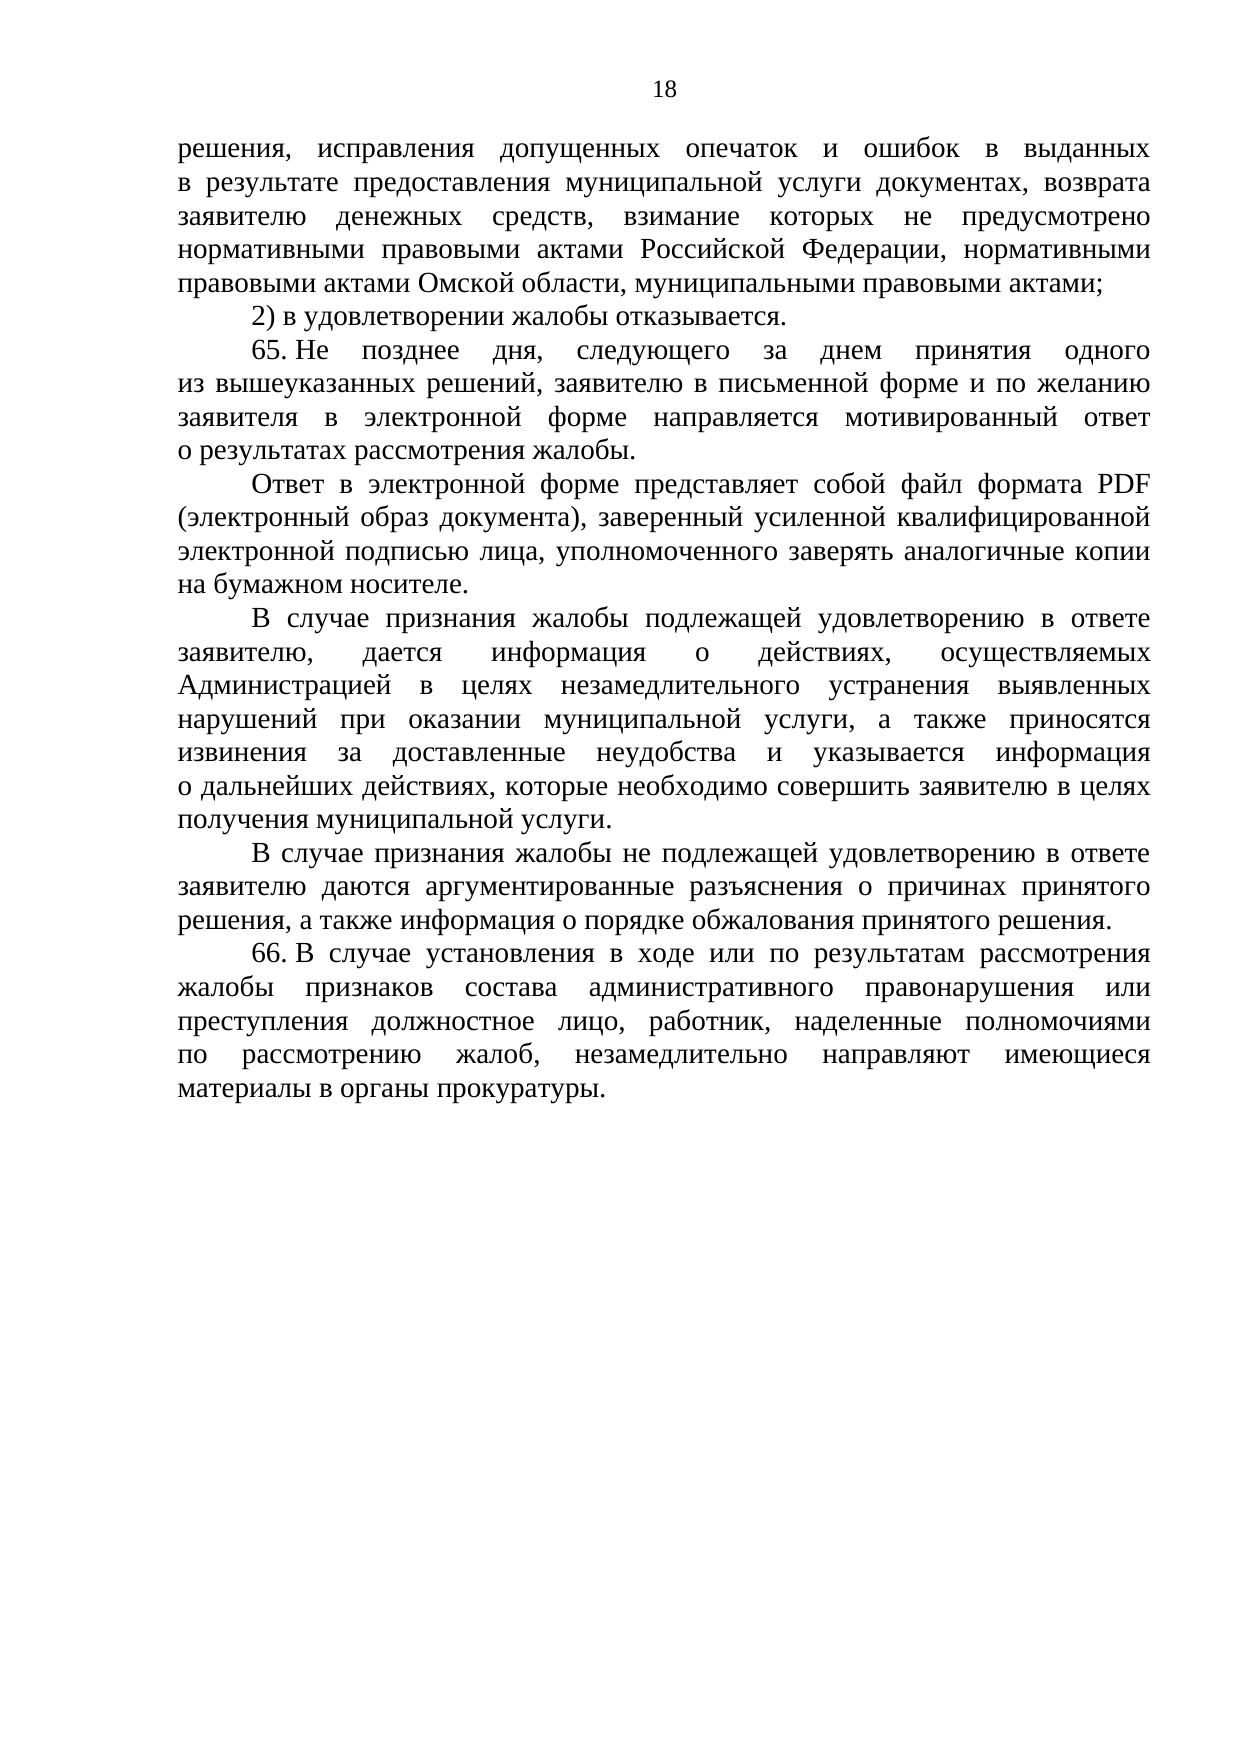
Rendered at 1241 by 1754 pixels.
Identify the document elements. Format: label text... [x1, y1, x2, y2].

list Не позднее дня, следующего за днем принятия одного из вышеуказанных решений, заявителю в письменной форме и по желанию заявителя в электронной форме направляется мотивированный ответ о результатах рассмотрения жалобы. [177, 332, 1152, 466]
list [177, 131, 1152, 298]
text В случае признания жалобы не подлежащей удовлетворению в ответе заявителю даются аргументированные разъяснения о причинах принятого решения, а также информация о порядке обжалования принятого решения. [177, 835, 1152, 936]
list В случае установления в ходе или по результатам рассмотрения жалобы признаков состава административного правонарушения или преступления должностное лицо, работник, наделенные полномочиями по рассмотрению жалоб, незамедлительно направляют имеющиеся материалы в органы прокуратуры. [177, 936, 1152, 1103]
list в удовлетворении жалобы отказывается. [177, 298, 1152, 332]
text В случае признания жалобы подлежащей удовлетворению в ответе заявителю, дается информация о действиях, осуществляемых Администрацией в целях незамедлительного устранения выявленных нарушений при оказании муниципальной услуги, а также приносятся извинения за доставленные неудобства и указывается информация о дальнейших действиях, которые необходимо совершить заявителю в целях получения муниципальной услуги. [177, 600, 1152, 835]
text Ответ в электронной форме представляет собой файл формата PDF (электронный образ документа), заверенный усиленной квалифицированной электронной подписью лица, уполномоченного заверять аналогичные копии на бумажном носителе. [177, 466, 1152, 600]
